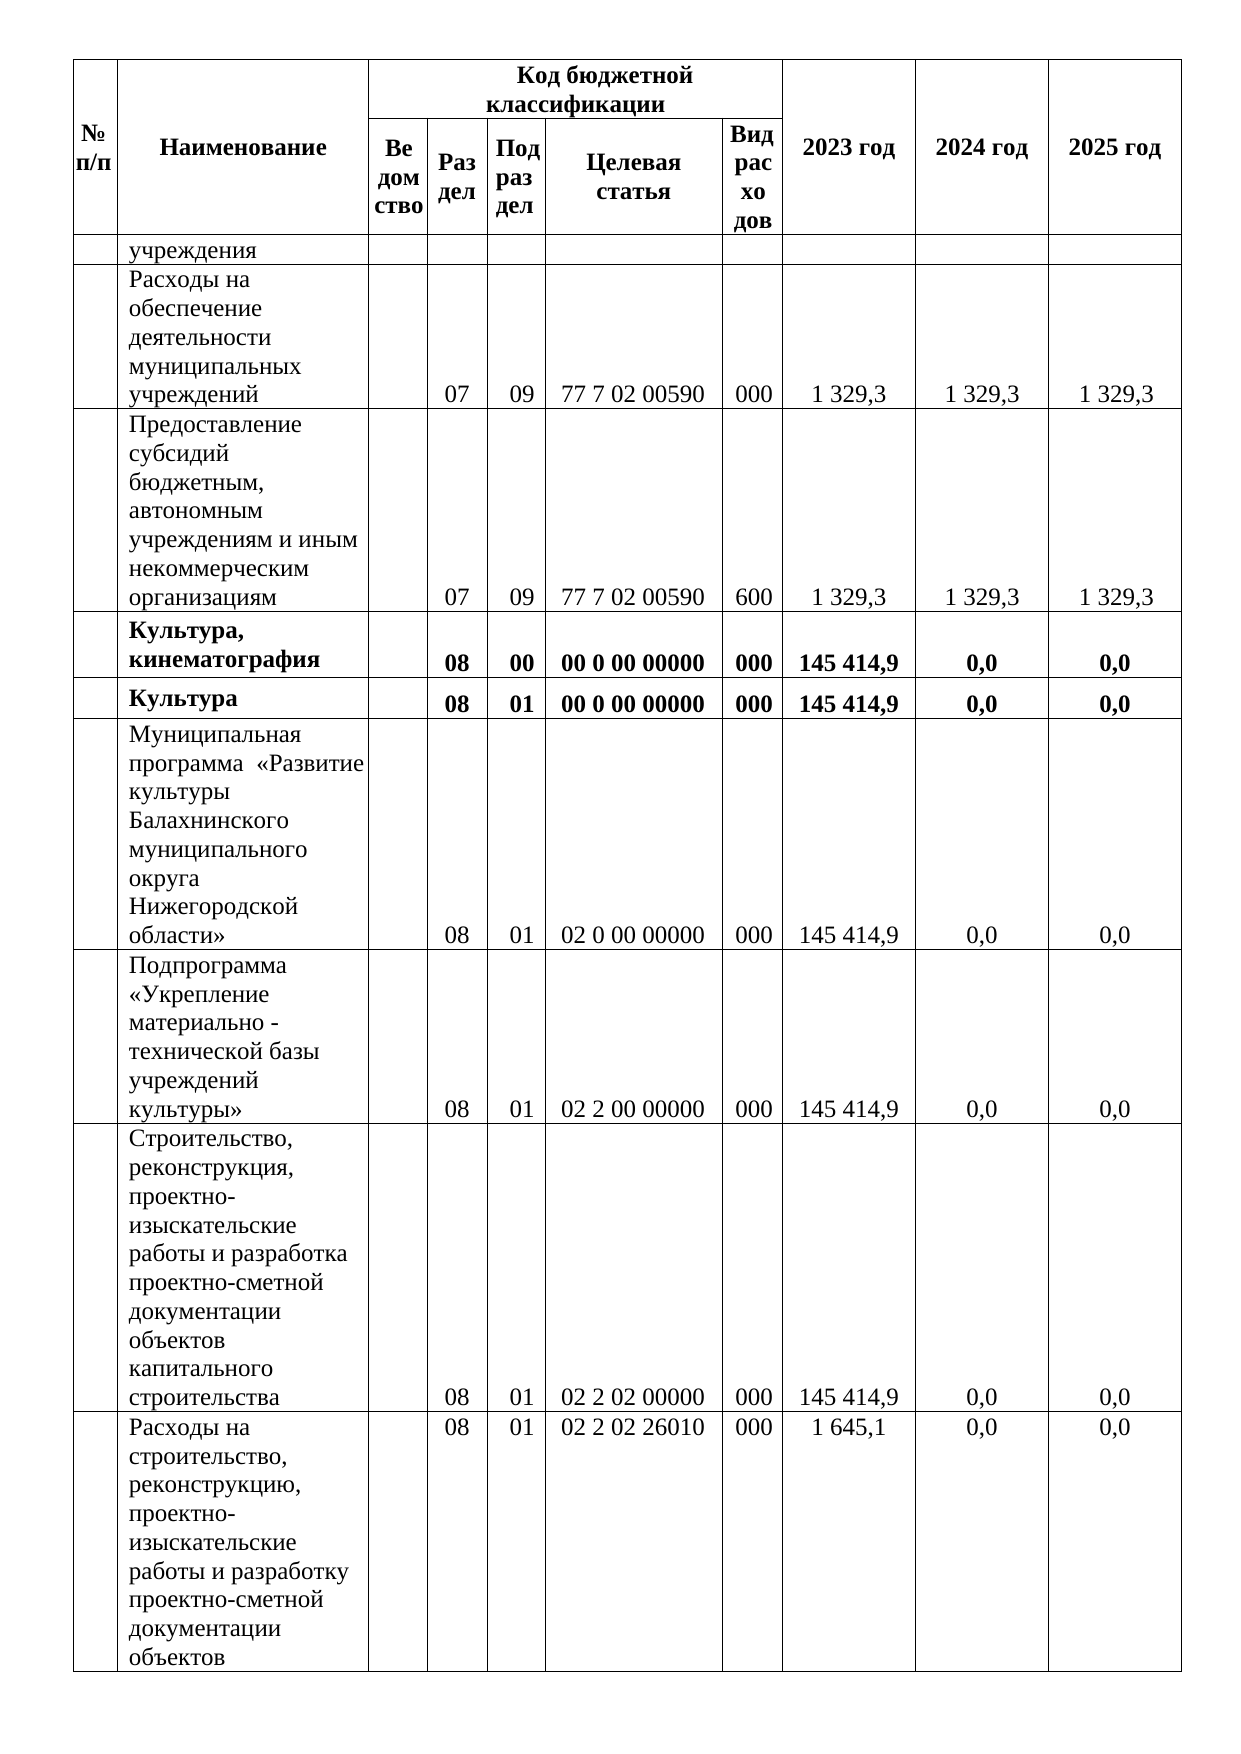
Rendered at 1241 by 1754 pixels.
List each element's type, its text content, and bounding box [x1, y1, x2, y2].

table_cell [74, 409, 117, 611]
table_cell Вид рас хо дов [723, 119, 782, 234]
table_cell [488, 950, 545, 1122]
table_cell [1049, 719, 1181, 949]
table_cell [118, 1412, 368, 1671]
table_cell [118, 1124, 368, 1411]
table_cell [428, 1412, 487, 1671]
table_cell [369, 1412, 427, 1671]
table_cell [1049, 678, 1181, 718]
table_header Наименование [118, 60, 368, 234]
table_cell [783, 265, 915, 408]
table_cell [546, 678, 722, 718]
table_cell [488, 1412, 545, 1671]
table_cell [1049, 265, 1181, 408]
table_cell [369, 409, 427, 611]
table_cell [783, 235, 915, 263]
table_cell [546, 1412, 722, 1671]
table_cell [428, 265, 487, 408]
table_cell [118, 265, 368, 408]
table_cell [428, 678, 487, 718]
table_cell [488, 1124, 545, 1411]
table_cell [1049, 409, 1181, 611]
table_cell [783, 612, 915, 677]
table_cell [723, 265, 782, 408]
table_cell Под раз дел [488, 119, 545, 234]
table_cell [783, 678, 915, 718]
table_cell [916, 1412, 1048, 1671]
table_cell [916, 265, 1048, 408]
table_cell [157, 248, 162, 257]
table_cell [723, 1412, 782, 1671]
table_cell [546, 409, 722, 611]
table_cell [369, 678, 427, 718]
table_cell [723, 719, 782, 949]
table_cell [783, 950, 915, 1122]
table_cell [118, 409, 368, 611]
table_header № п/п [74, 60, 117, 234]
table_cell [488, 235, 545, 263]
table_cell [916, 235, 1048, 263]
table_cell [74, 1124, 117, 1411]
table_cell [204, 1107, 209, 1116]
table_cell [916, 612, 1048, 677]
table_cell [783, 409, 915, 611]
table_cell Раз дел [428, 119, 487, 234]
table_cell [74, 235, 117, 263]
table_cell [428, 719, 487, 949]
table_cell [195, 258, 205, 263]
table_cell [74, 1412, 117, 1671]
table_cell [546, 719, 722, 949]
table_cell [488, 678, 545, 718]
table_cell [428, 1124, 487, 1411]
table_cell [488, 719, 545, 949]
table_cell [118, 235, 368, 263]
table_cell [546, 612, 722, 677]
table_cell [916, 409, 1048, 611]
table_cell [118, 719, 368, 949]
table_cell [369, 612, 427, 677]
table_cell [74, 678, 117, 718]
table_header Код бюджетной классификации [369, 60, 782, 118]
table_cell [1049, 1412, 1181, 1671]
table_header 2024 год [916, 60, 1048, 234]
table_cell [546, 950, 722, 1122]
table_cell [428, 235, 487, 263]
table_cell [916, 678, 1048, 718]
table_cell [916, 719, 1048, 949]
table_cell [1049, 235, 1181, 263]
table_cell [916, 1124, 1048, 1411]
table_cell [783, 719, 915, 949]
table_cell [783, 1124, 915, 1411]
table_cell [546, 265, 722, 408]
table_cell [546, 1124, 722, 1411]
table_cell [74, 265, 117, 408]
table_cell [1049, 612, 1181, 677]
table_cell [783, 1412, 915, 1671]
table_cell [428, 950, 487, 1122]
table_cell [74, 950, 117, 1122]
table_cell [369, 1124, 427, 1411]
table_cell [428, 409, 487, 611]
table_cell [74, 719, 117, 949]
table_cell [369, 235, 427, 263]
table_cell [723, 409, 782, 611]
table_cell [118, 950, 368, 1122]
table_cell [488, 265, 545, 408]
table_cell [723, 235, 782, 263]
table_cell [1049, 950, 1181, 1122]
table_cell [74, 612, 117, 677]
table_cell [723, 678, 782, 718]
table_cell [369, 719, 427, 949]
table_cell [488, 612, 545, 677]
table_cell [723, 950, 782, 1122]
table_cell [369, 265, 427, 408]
table_header 2025 год [1049, 60, 1181, 234]
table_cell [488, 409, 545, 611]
table_cell Целевая статья [546, 119, 722, 234]
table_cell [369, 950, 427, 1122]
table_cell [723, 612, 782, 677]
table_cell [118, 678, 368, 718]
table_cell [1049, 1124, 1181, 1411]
table_header 2023 год [783, 60, 915, 234]
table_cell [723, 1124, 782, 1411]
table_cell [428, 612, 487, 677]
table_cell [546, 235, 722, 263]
table_cell Ве дом ство [369, 119, 427, 234]
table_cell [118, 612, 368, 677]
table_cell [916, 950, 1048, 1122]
